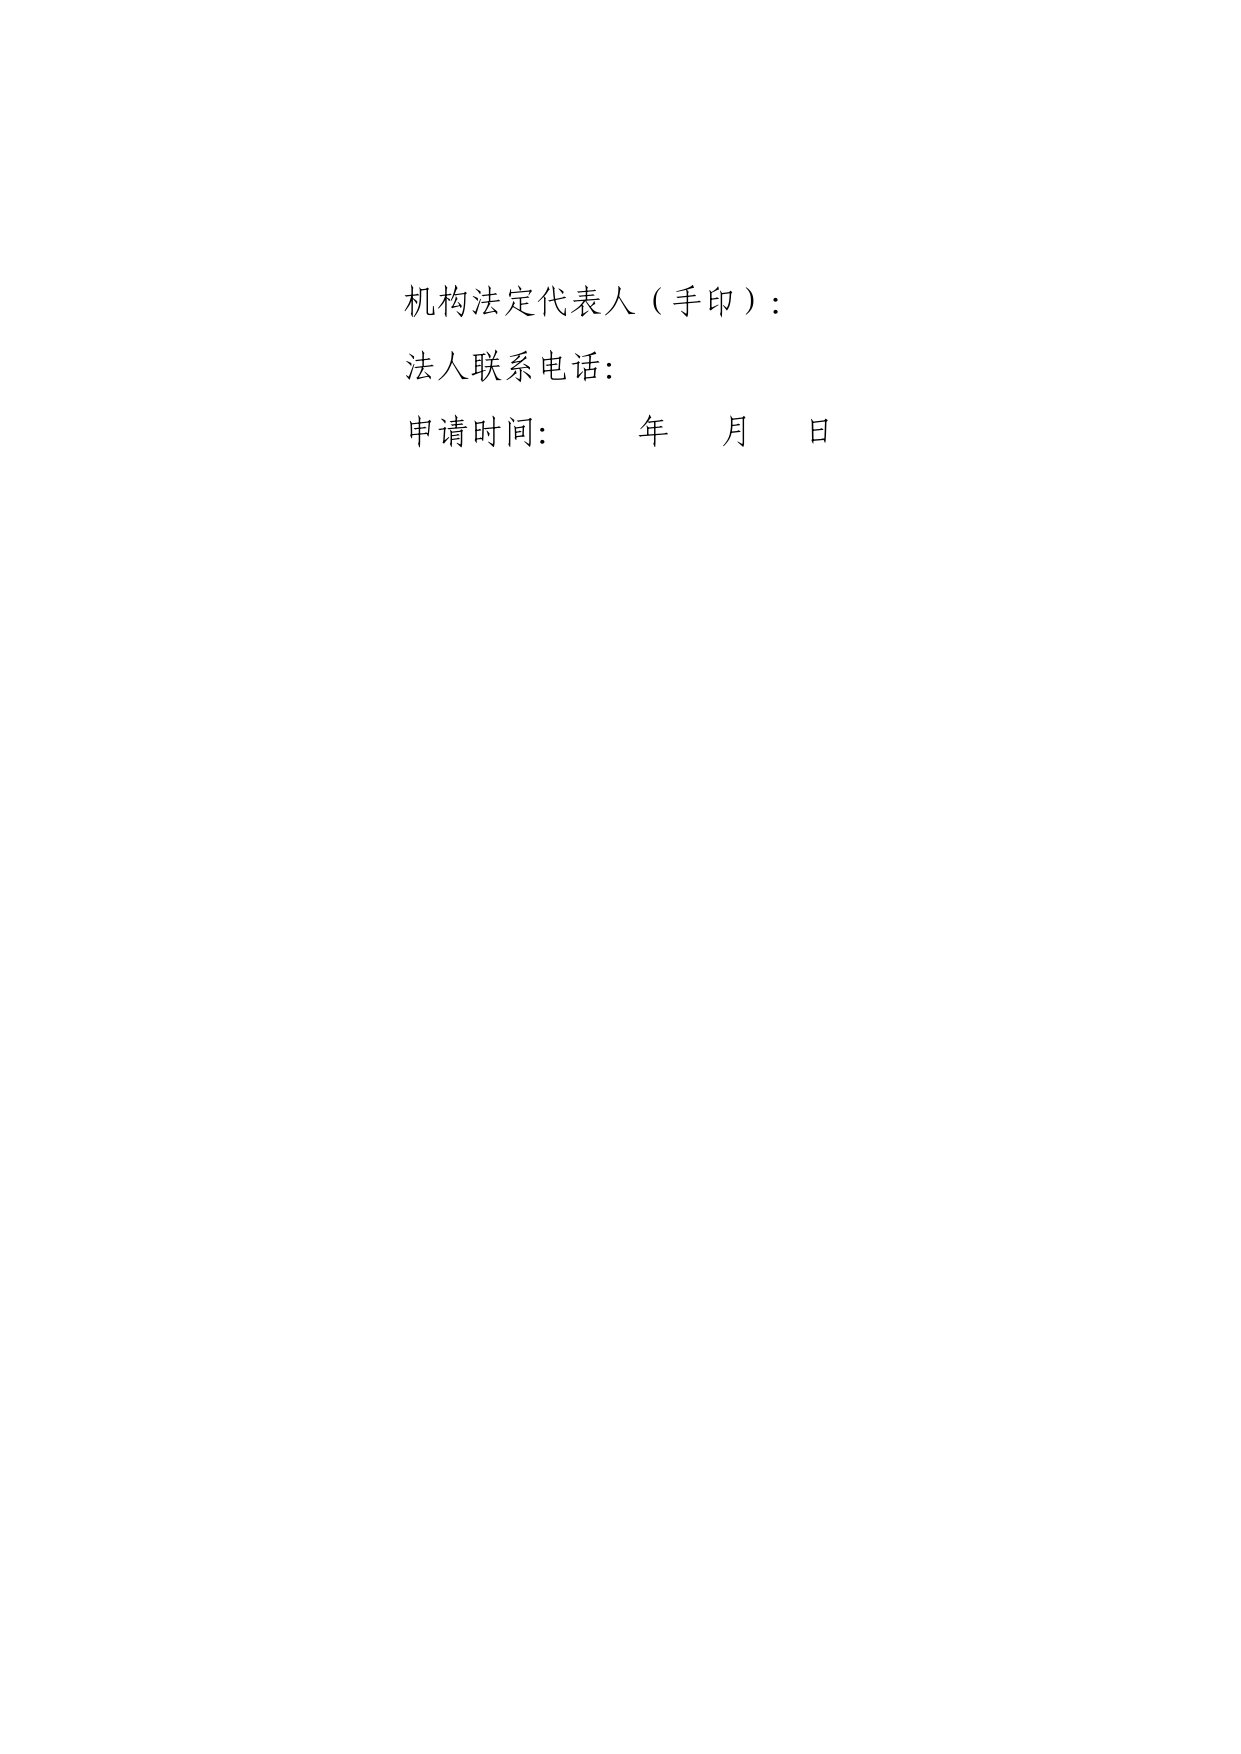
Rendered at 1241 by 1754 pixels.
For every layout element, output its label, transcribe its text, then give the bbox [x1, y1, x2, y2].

text 机构法定代表人（手印）： [253, 267, 1081, 332]
text 法人联系电话： [253, 332, 1081, 397]
text 申请时间： 年 月 日 [253, 397, 1081, 462]
